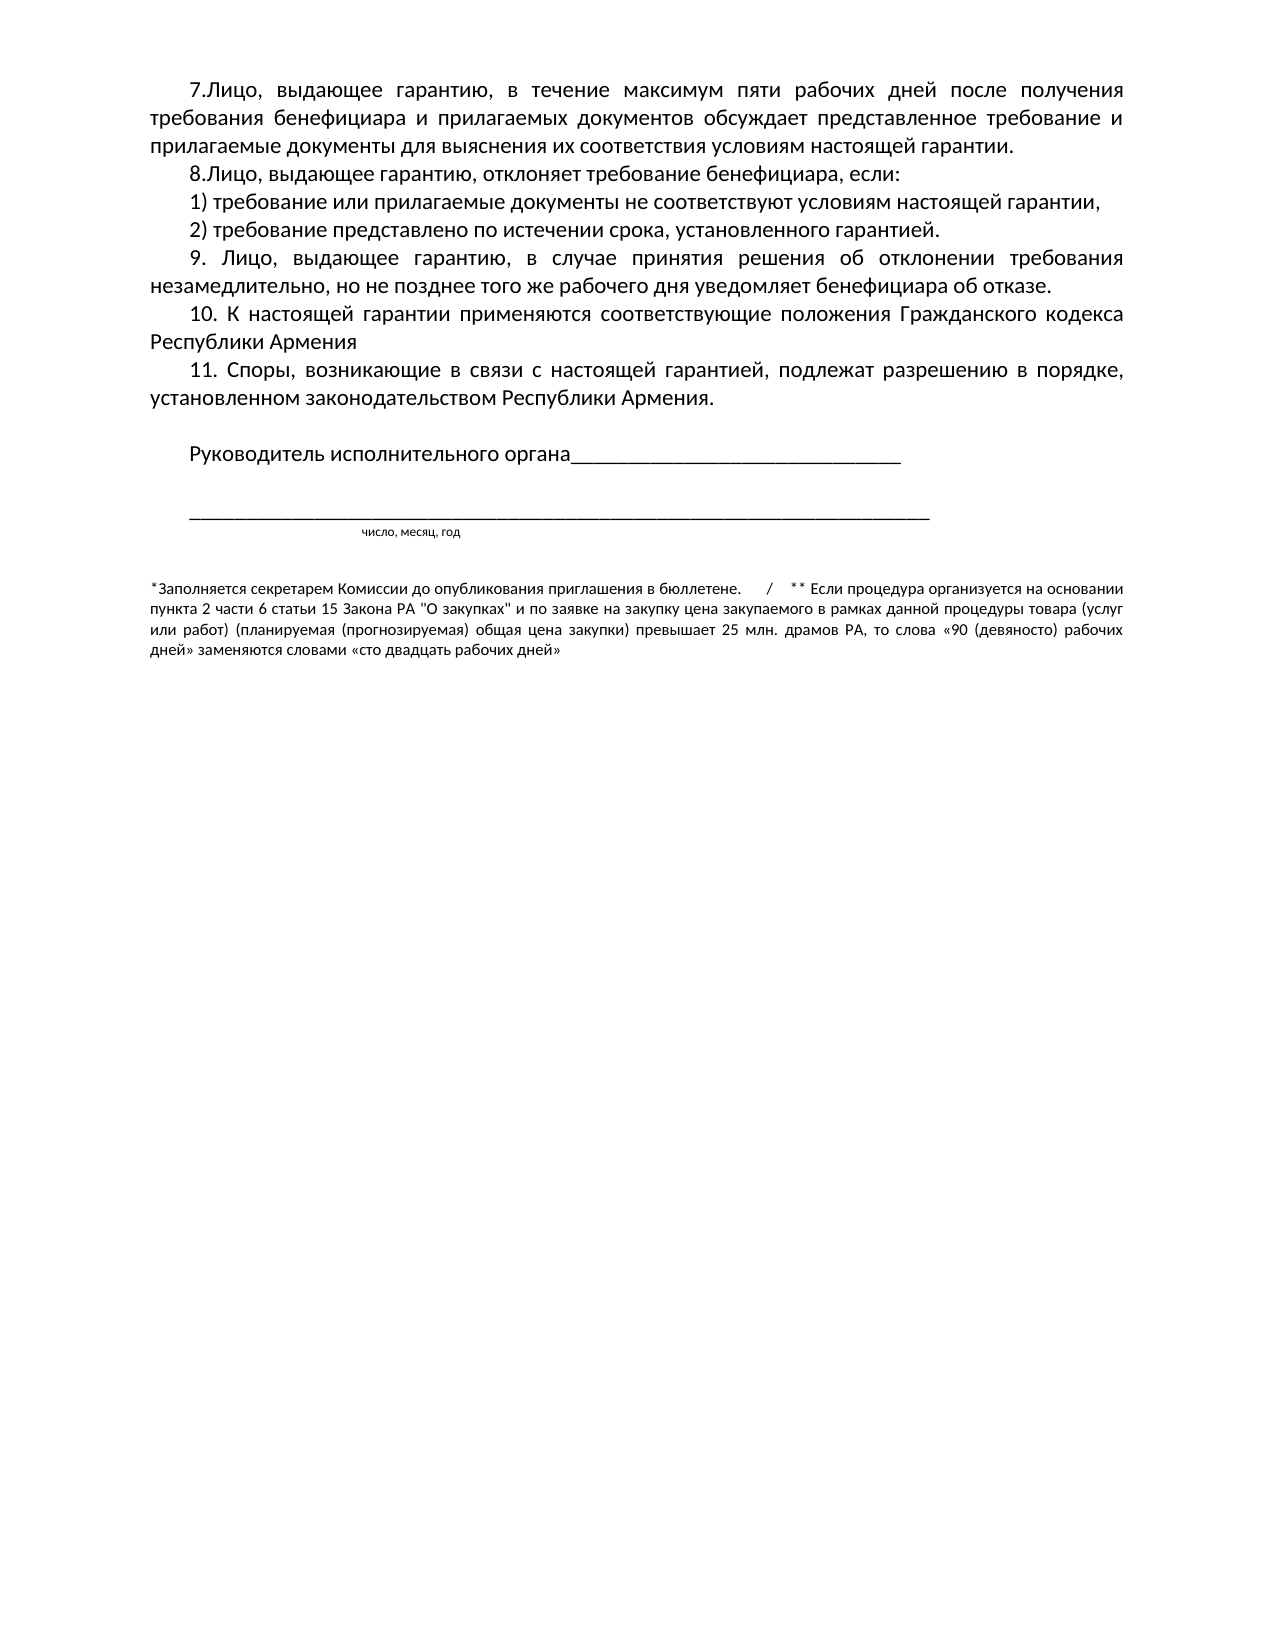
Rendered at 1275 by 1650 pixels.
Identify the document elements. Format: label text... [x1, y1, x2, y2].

text 8.Лицо, выдающее гарантию, отклоняет требование бенефициара, если: [150, 159, 1125, 187]
text 10. К настоящей гарантии применяются соответствующие положения Гражданского кодекса Республики Армения [150, 299, 1125, 355]
text 11. Споры, возникающие в связи с настоящей гарантией, подлежат разрешению в порядке, установленном законодательством Республики Армения. [150, 355, 1125, 411]
text _________________________________________________________________ [150, 495, 1125, 523]
text число, месяц, год [150, 523, 1125, 551]
text *Заполняется секретарем Комиссии до опубликования приглашения в бюллетене. / ** Eсли процедура организуется на основании пункта 2 части 6 статьи 15 Закона РА "О закупках" и по заявке на закупку цена закупаемого в рамках данной процедуры товара (услуг или работ) (планируемая (прогнозируемая) общая цена закупки) превышает 25 млн. драмов РА, то слова «90 (девяносто) рабочих дней» заменяются словами «сто двадцать рабочих дней» [150, 578, 1125, 659]
text Руководитель исполнительного органа_____________________________ [150, 439, 1125, 467]
text 2) требование представлено по истечении срока, установленного гарантией. [150, 215, 1125, 243]
text 1) требование или прилагаемые документы не соответствуют условиям настоящей гарантии, [150, 187, 1125, 215]
text 7.Лицо, выдающее гарантию, в течение максимум пяти рабочих дней после получения требования бенефициара и прилагаемых документов обсуждает представленное требование и прилагаемые документы для выяснения их соответствия условиям настоящей гарантии. [150, 75, 1125, 159]
text 9. Лицо, выдающее гарантию, в случае принятия решения об отклонении требования незамедлительно, но не позднее того же рабочего дня уведомляет бенефициара об отказе. [150, 243, 1125, 299]
